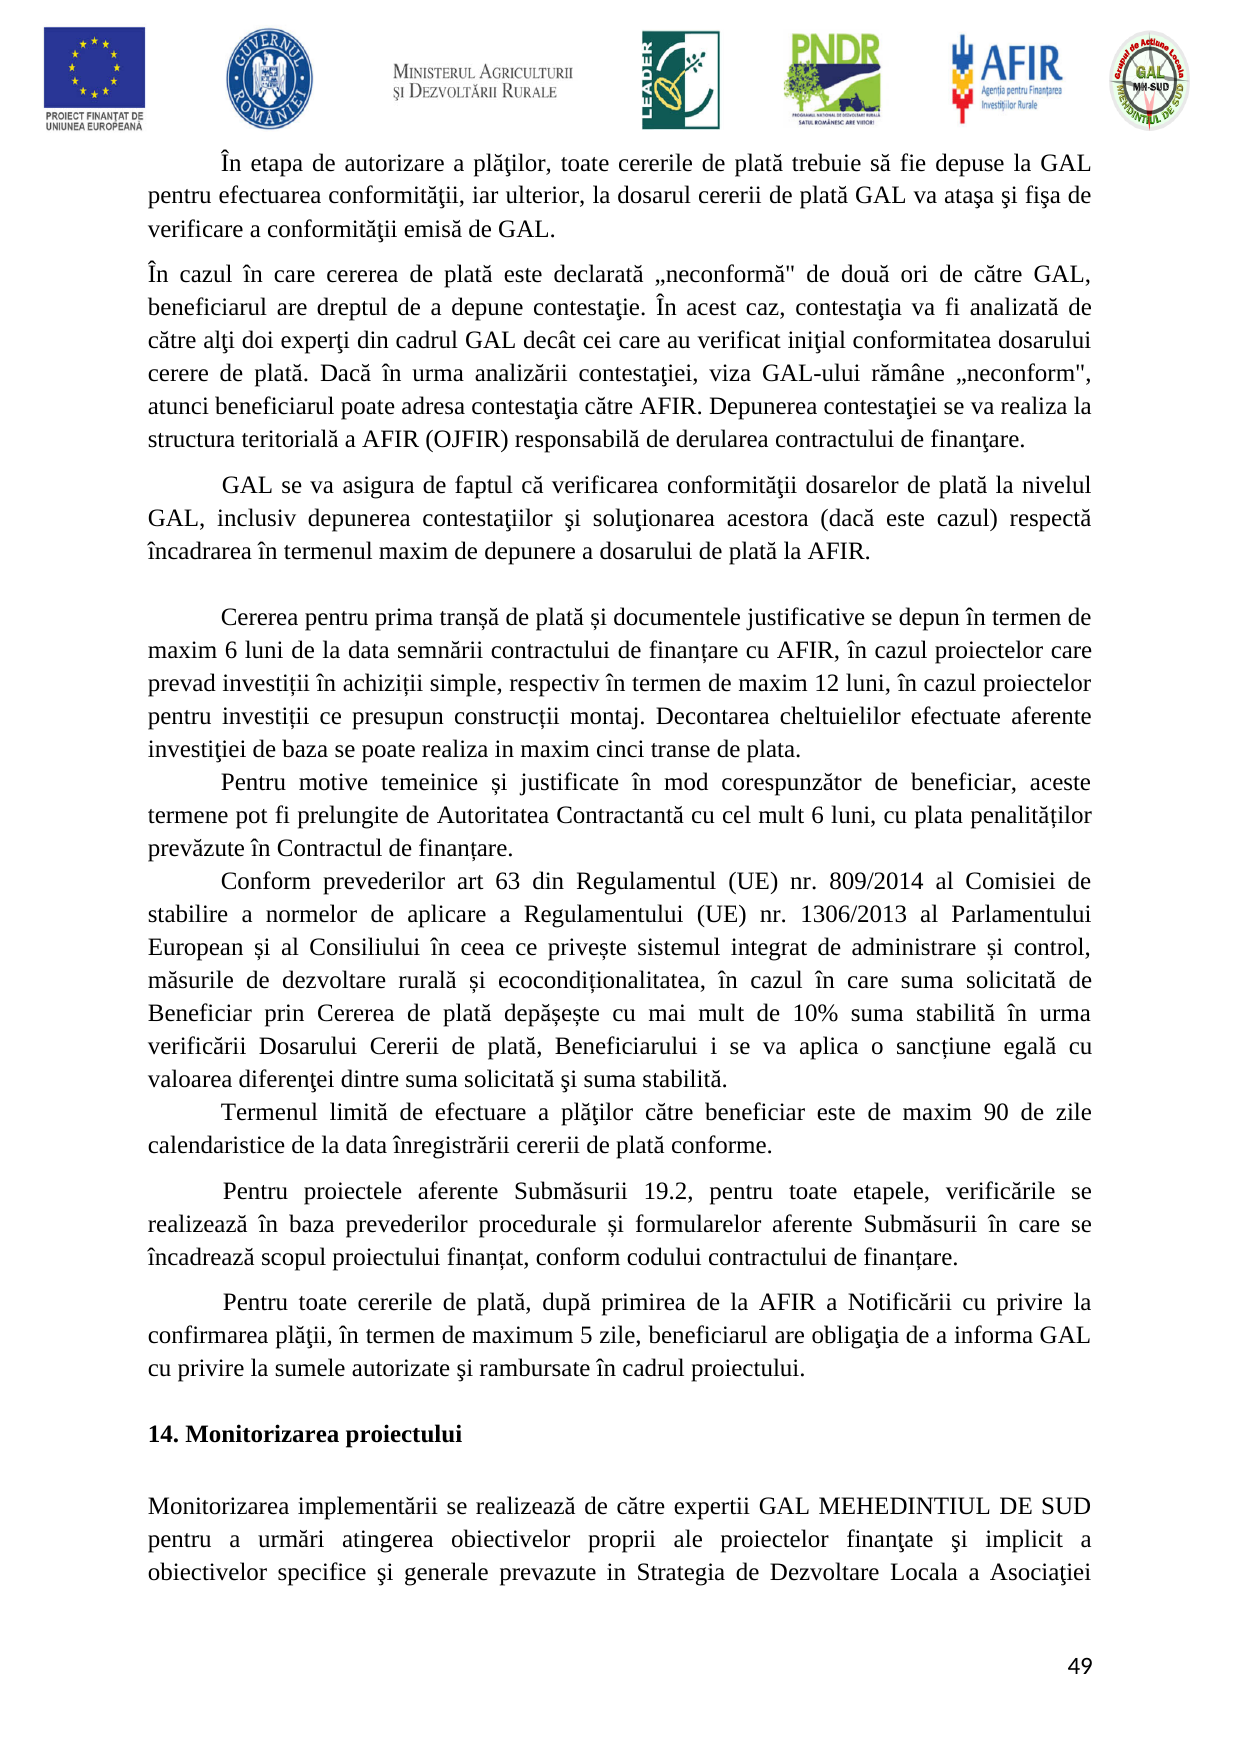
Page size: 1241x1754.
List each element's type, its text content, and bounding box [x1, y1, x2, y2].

text În cazul în care cererea de plată este declarată „neconformă" de două ori de către GAL, beneficiarul are dreptul de a depune contestaţie. În acest caz, contestaţia va fi analizată de către alţi doi experţi din cadrul GAL decât cei care au verificat iniţial conformitatea dosarului cerere de plată. Dacă în urma analizării contestaţiei, viza GAL-ului rămâne „neconform", atunci beneficiarul poate adresa contestaţia către AFIR. Depunerea contestaţiei se va realiza la structura teritorială a AFIR (OJFIR) responsabilă de derularea contractului de finanţare. [148, 259, 1093, 453]
text Pentru toate cererile de plată, după primirea de la AFIR a Notificării cu privire la confirmarea plăţii, în termen de maximum 5 zile, beneficiarul are obligaţia de a informa GAL cu privire la sumele autorizate şi rambursate în cadrul proiectului. [148, 1287, 1093, 1382]
text Pentru motive temeinice și justificate în mod corespunzător de beneficiar, aceste termene pot fi prelungite de Autoritatea Contractantă cu cel mult 6 luni, cu plata penalităților prevăzute în Contractul de finanțare. [148, 767, 1093, 862]
subtitle 14. Monitorizarea proiectului [148, 1419, 1093, 1448]
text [148, 1491, 1093, 1586]
text Termenul limită de efectuare a plăţilor către beneficiar este de maxim 90 de zile calendaristice de la data înregistrării cererii de plată conforme. [148, 1097, 1093, 1159]
text În etapa de autorizare a plăţilor, toate cererile de plată trebuie să fie depuse la GAL pentru efectuarea conformităţii, iar ulterior, la dosarul cererii de plată GAL va ataşa şi fişa de verificare a conformităţii emisă de GAL. [148, 148, 1093, 242]
text Conform prevederilor art 63 din Regulamentul (UE) nr. 809/2014 al Comisiei de stabilire a normelor de aplicare a Regulamentului (UE) nr. 1306/2013 al Parlamentului European și al Consiliului în ceea ce privește sistemul integrat de administrare și control, măsurile de dezvoltare rurală și ecocondiționalitatea, în cazul în care suma solicitată de Beneficiar prin Cererea de plată depășește cu mai mult de 10% suma stabilită în urma verificării Dosarului Cererii de plată, Beneficiarului i se va aplica o sancțiune egală cu valoarea diferenţei dintre suma solicitată şi suma stabilită. [148, 866, 1093, 1093]
text GAL se va asigura de faptul că verificarea conformităţii dosarelor de plată la nivelul GAL, inclusiv depunerea contestaţiilor şi soluţionarea acestora (dacă este cazul) respectă încadrarea în termenul maxim de depunere a dosarului de plată la AFIR. [148, 470, 1093, 564]
picture [15, 19, 1210, 132]
text Cererea pentru prima tranșă de plată și documentele justificative se depun în termen de maxim 6 luni de la data semnării contractului de finanțare cu AFIR, în cazul proiectelor care prevad investiții în achiziții simple, respectiv în termen de maxim 12 luni, în cazul proiectelor pentru investiții ce presupun construcții montaj. Decontarea cheltuielilor efectuate aferente investiţiei de baza se poate realiza in maxim cinci transe de plata. [148, 602, 1093, 763]
text Pentru proiectele aferente Submăsurii 19.2, pentru toate etapele, verificările se realizează în baza prevederilor procedurale și formularelor aferente Submăsurii în care se încadrează scopul proiectului finanțat, conform codului contractului de finanțare. [148, 1176, 1093, 1271]
